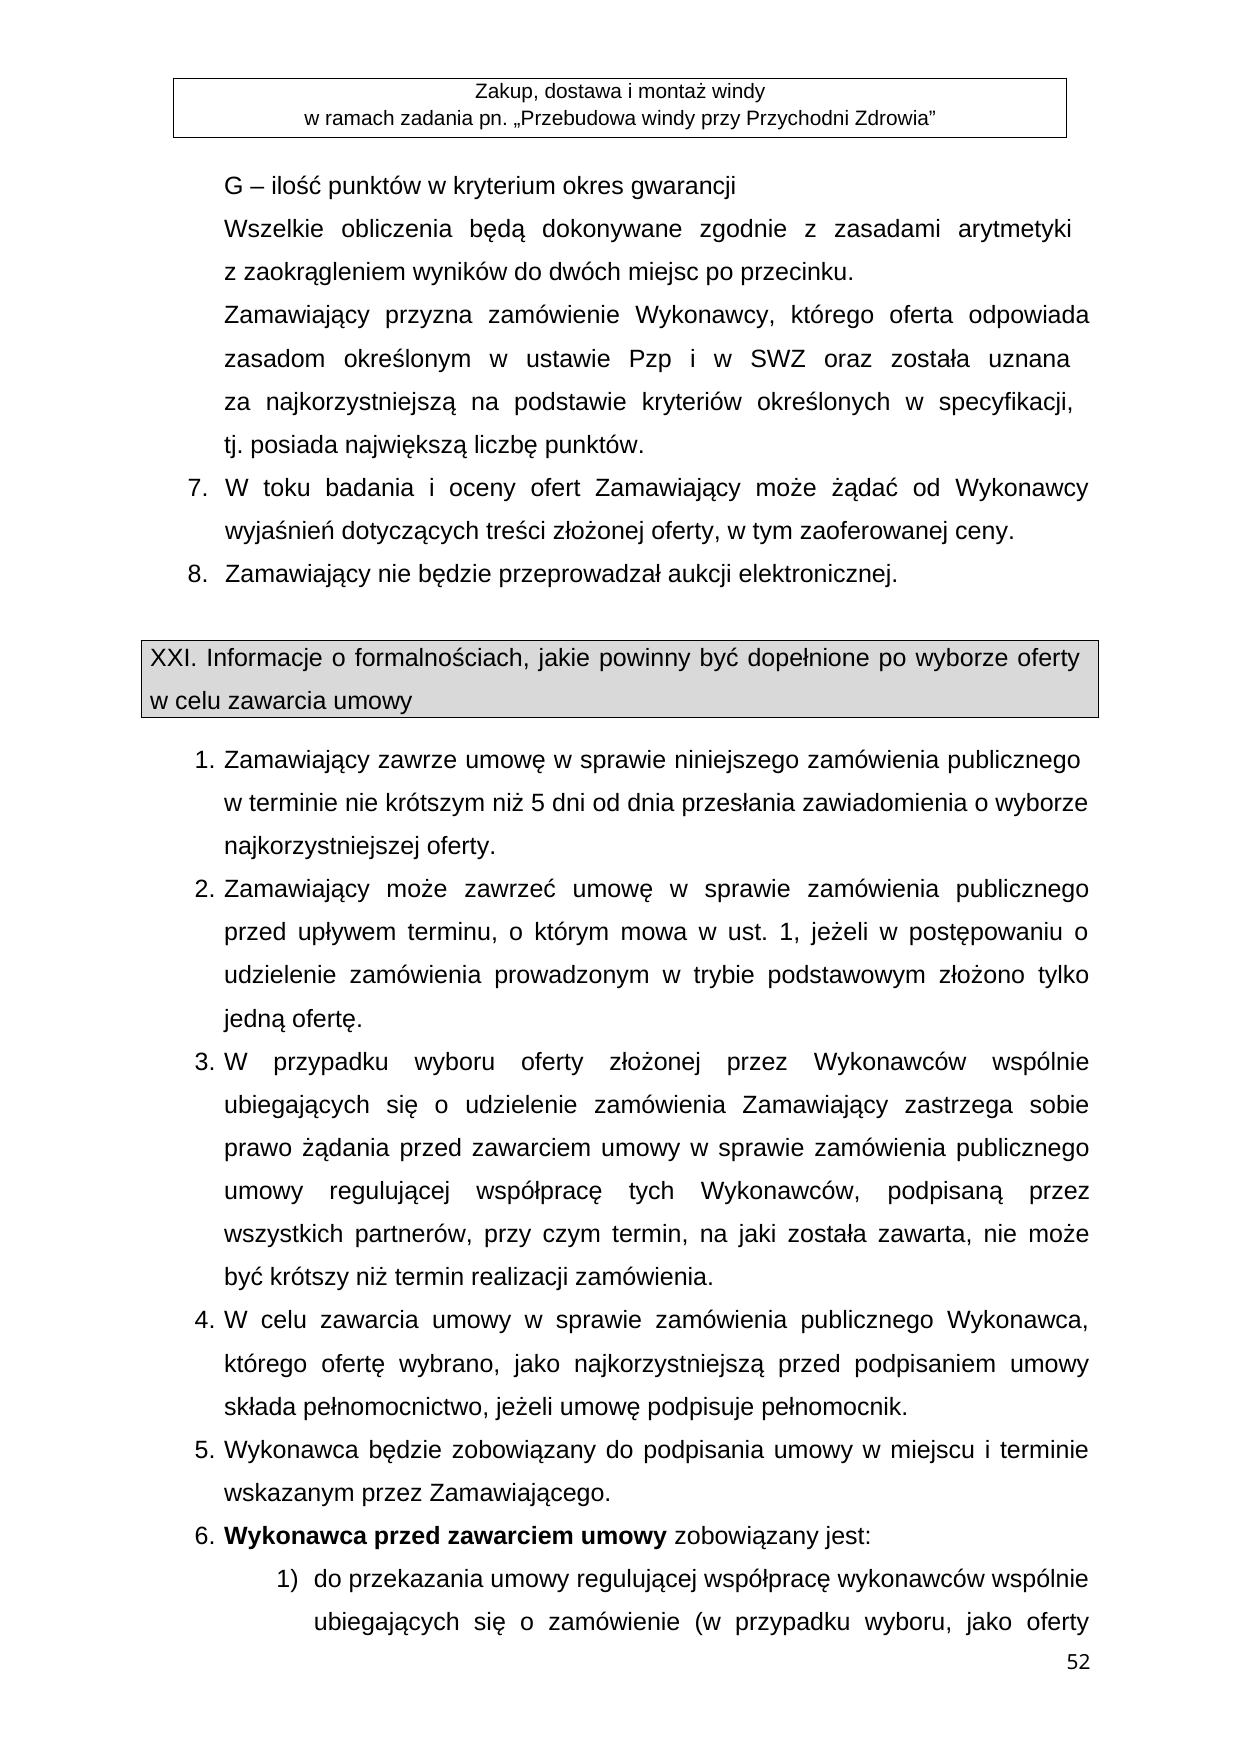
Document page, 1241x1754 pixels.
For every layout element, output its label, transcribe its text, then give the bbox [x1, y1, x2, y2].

list Zamawiający nie będzie przeprowadzał aukcji elektronicznej. [187, 559, 1090, 588]
list Wykonawca będzie zobowiązany do podpisania umowy w miejscu i terminie wskazanym przez Zamawiającego. [194, 1435, 1090, 1507]
text G – ilość punktów w kryterium okres gwarancji [224, 171, 1090, 200]
subtitle XXI. Informacje o formalnościach, jakie powinny być dopełnione po wyborze oferty w celu zawarcia umowy [142, 641, 1098, 717]
list W przypadku wyboru oferty złożonej przez Wykonawców wspólnie ubiegających się o udzielenie zamówienia Zamawiający zastrzega sobie prawo żądania przed zawarciem umowy w sprawie zamówienia publicznego umowy regulującej współpracę tych Wykonawców, podpisaną przez wszystkich partnerów, przy czym termin, na jaki została zawarta, nie może być krótszy niż termin realizacji zamówienia. [194, 1047, 1090, 1291]
text Wszelkie obliczenia będą dokonywane zgodnie z zasadami arytmetyki z zaokrągleniem wyników do dwóch miejsc po przecinku. [224, 214, 1090, 286]
text Zamawiający przyzna zamówienie Wykonawcy, którego oferta odpowiada zasadom określonym w ustawie Pzp i w SWZ oraz została uznana za najkorzystniejszą na podstawie kryteriów określonych w specyfikacji, tj. posiada największą liczbę punktów. [224, 300, 1090, 458]
list Zamawiający zawrze umowę w sprawie niniejszego zamówienia publicznego w terminie nie krótszym niż 5 dni od dnia przesłania zawiadomienia o wyborze najkorzystniejszej oferty. [194, 745, 1090, 860]
list W toku badania i oceny ofert Zamawiający może żądać od Wykonawcy wyjaśnień dotyczących treści złożonej oferty, w tym zaoferowanej ceny. [187, 473, 1090, 545]
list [276, 1564, 1090, 1636]
list Zamawiający może zawrzeć umowę w sprawie zamówienia publicznego przed upływem terminu, o którym mowa w ust. 1, jeżeli w postępowaniu o udzielenie zamówienia prowadzonym w trybie podstawowym złożono tylko jedną ofertę. [194, 874, 1090, 1032]
list Wykonawca przed zawarciem umowy zobowiązany jest: [194, 1521, 1090, 1550]
list W celu zawarcia umowy w sprawie zamówienia publicznego Wykonawca, którego ofertę wybrano, jako najkorzystniejszą przed podpisaniem umowy składa pełnomocnictwo, jeżeli umowę podpisuje pełnomocnik. [194, 1305, 1090, 1420]
